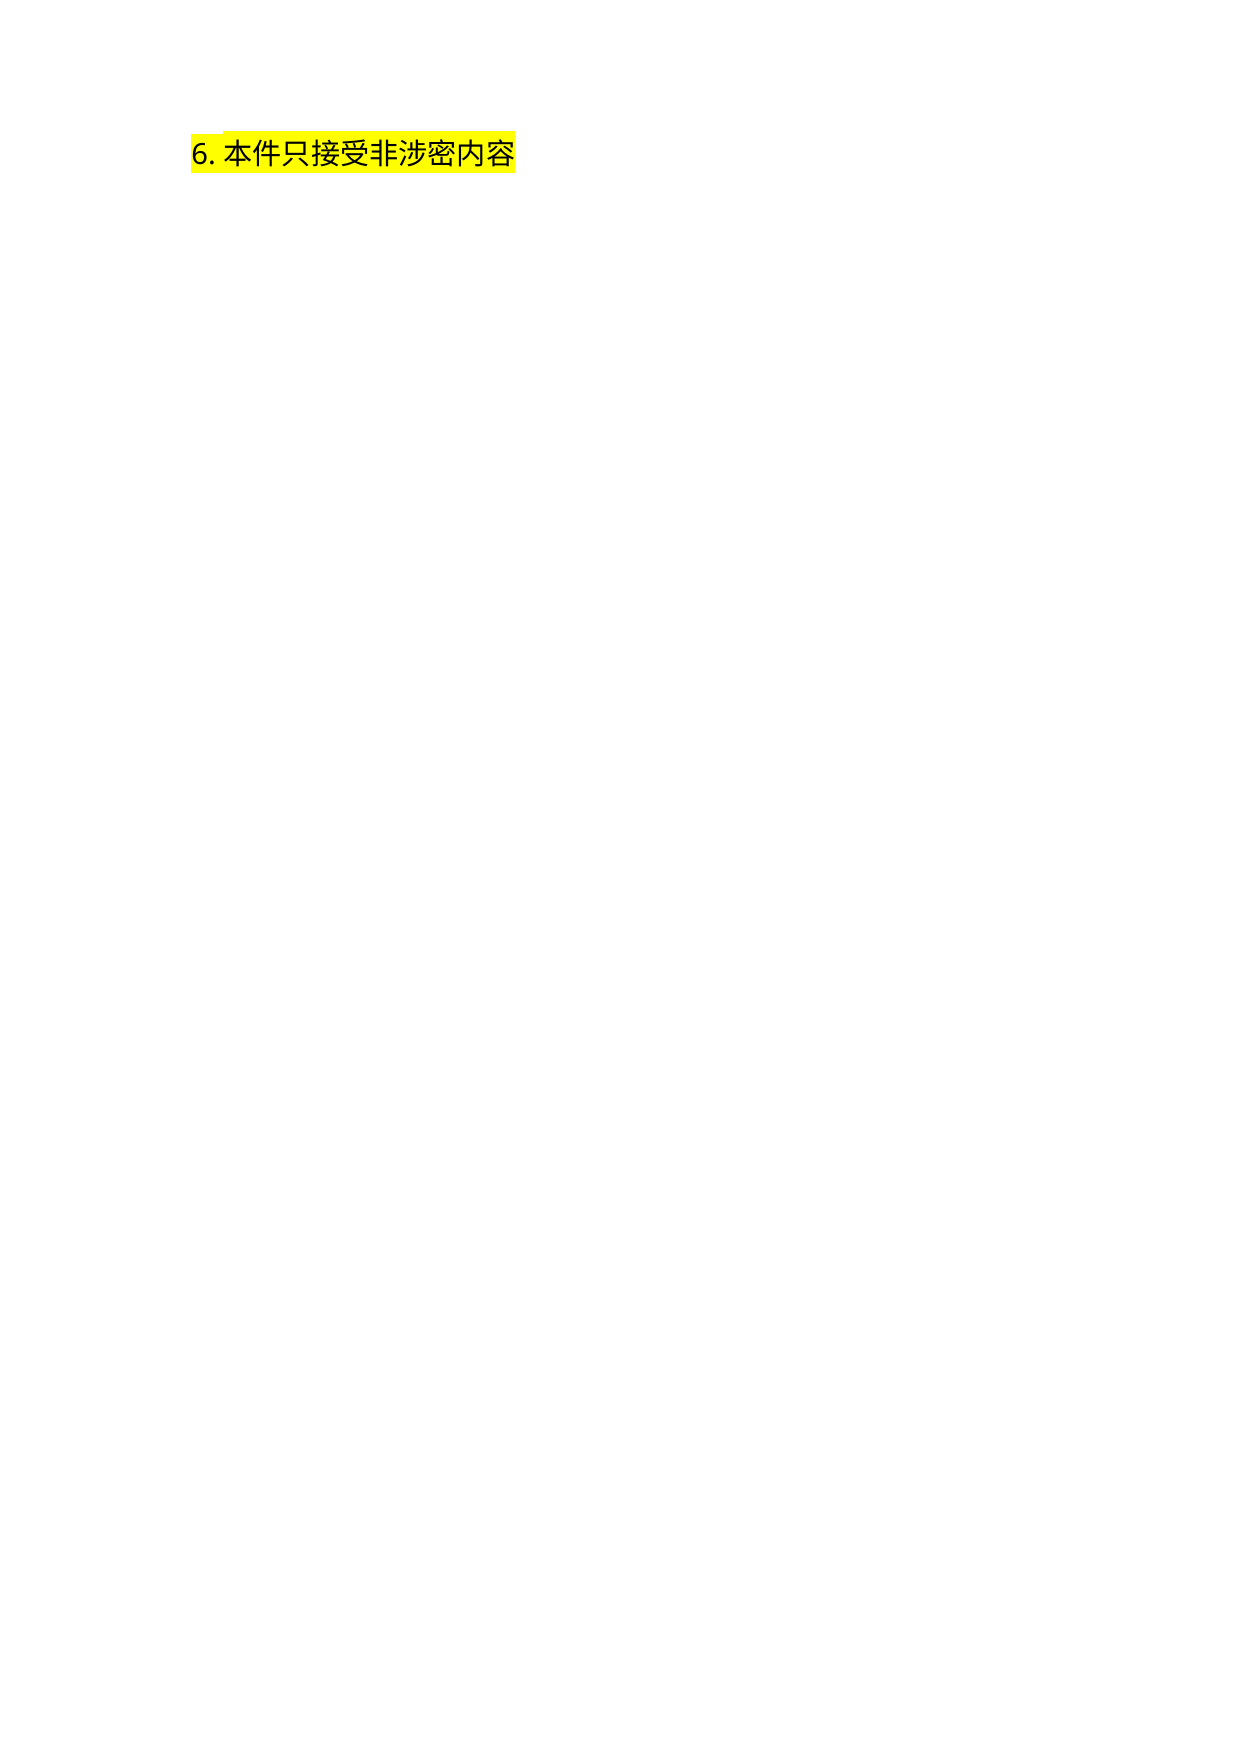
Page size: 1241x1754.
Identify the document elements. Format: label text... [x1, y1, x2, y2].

text 6. 本件只接受非涉密内容 [133, 118, 1122, 176]
